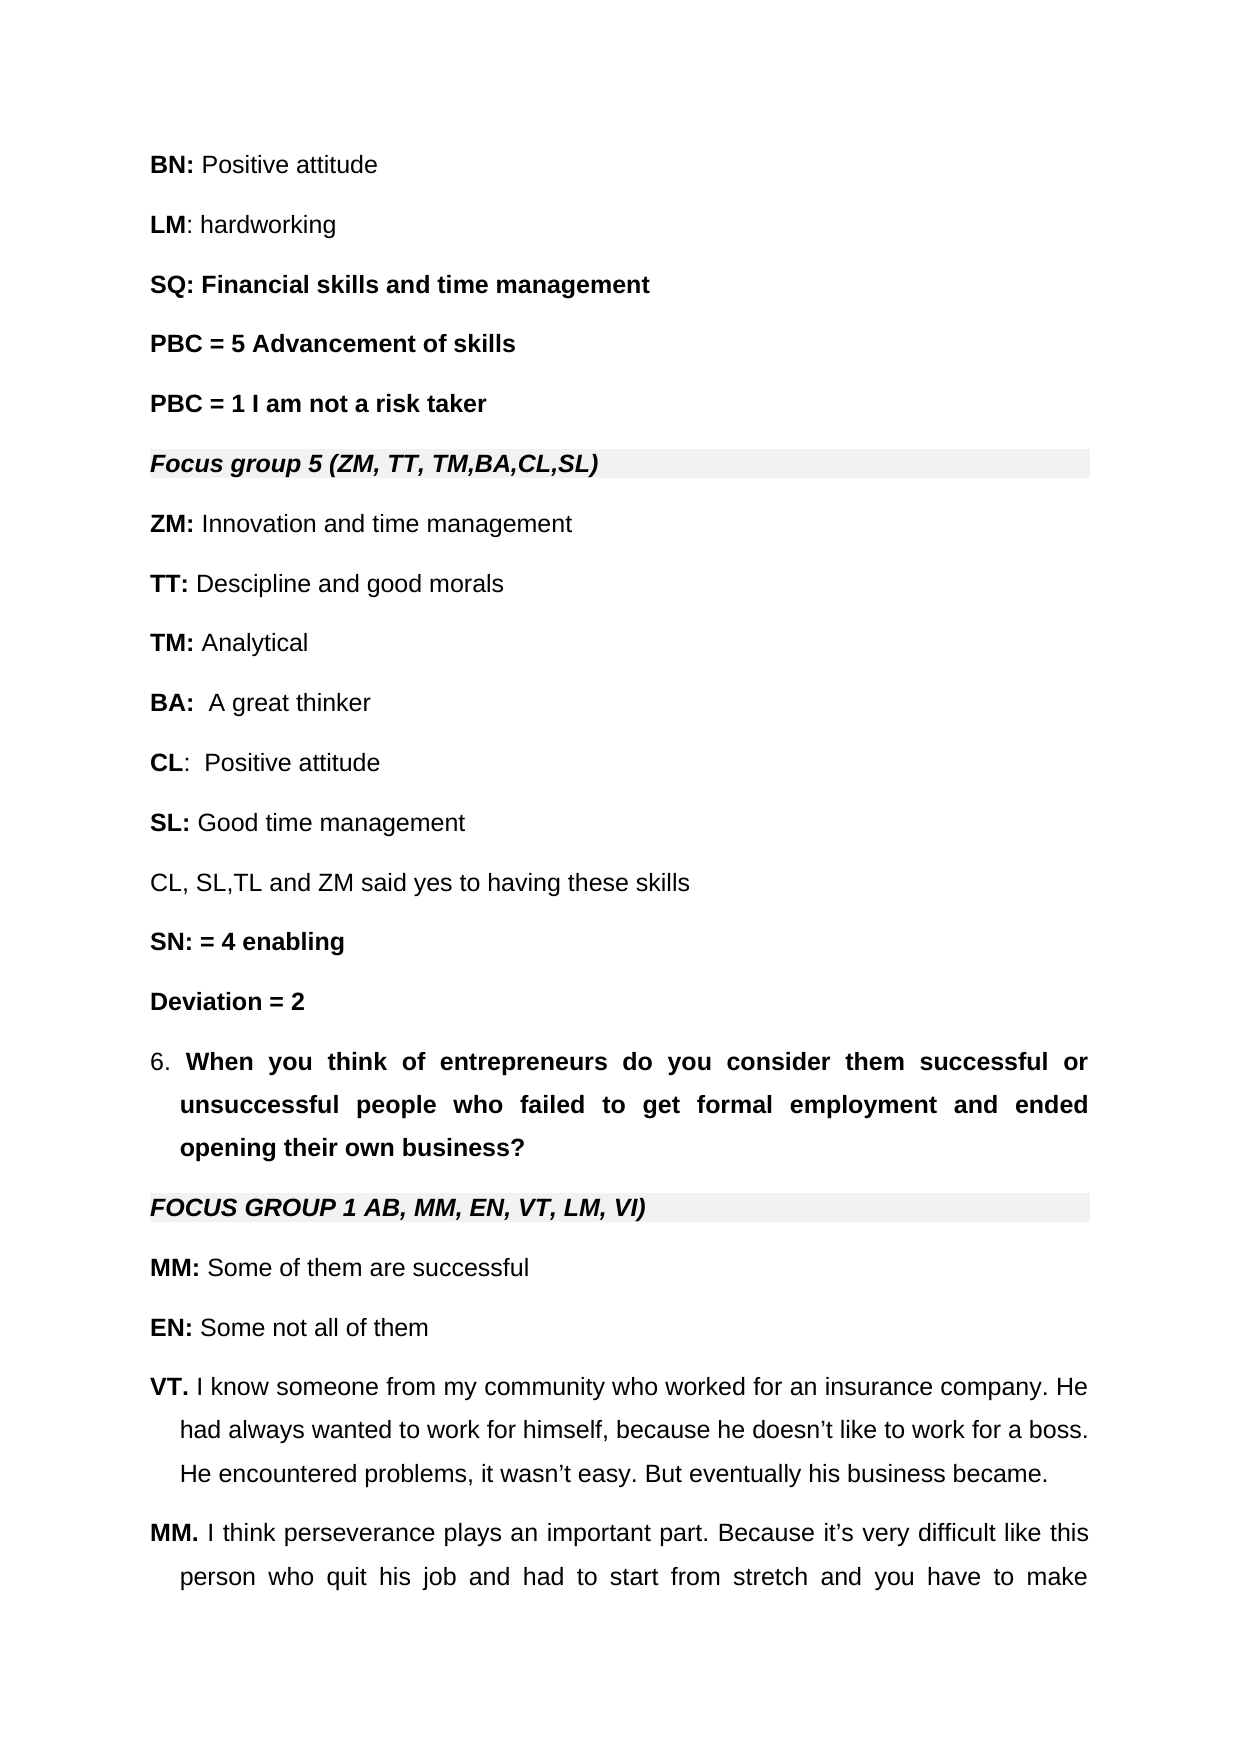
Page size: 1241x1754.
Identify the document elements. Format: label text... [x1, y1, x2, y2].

text Focus group 5 (ZM, TT, TM,BA,CL,SL) [150, 449, 1090, 478]
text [150, 1518, 1090, 1590]
text SQ: Financial skills and time management [150, 269, 1090, 298]
text PBC = 1 I am not a risk taker [150, 389, 1090, 418]
text MM: Some of them are successful [150, 1253, 1090, 1281]
text ZM: Innovation and time management [150, 509, 1090, 537]
text PBC = 5 Advancement of skills [150, 329, 1090, 358]
text EN: Some not all of them [150, 1312, 1090, 1341]
text 6. When you think of entrepreneurs do you consider them successful or unsuccessful people who failed to get formal employment and ended opening their own business? [150, 1047, 1090, 1162]
text SN: = 4 enabling [150, 927, 1090, 956]
text SL: Good time management [150, 808, 1090, 836]
text CL, SL,TL and ZM said yes to having these skills [150, 867, 1090, 896]
text BN: Positive attitude [150, 150, 1090, 179]
text BA: A great thinker [150, 688, 1090, 717]
text TT: Descipline and good morals [150, 568, 1090, 597]
text VT. I know someone from my community who worked for an insurance company. He had always wanted to work for himself, because he doesn’t like to work for a boss. He encountered problems, it wasn’t easy. But eventually his business became. [150, 1372, 1090, 1487]
text Deviation = 2 [150, 987, 1090, 1016]
text FOCUS GROUP 1 AB, MM, EN, VT, LM, VI) [150, 1193, 1090, 1222]
text LM: hardworking [150, 210, 1090, 238]
text CL: Positive attitude [150, 748, 1090, 777]
text TM: Analytical [150, 628, 1090, 657]
